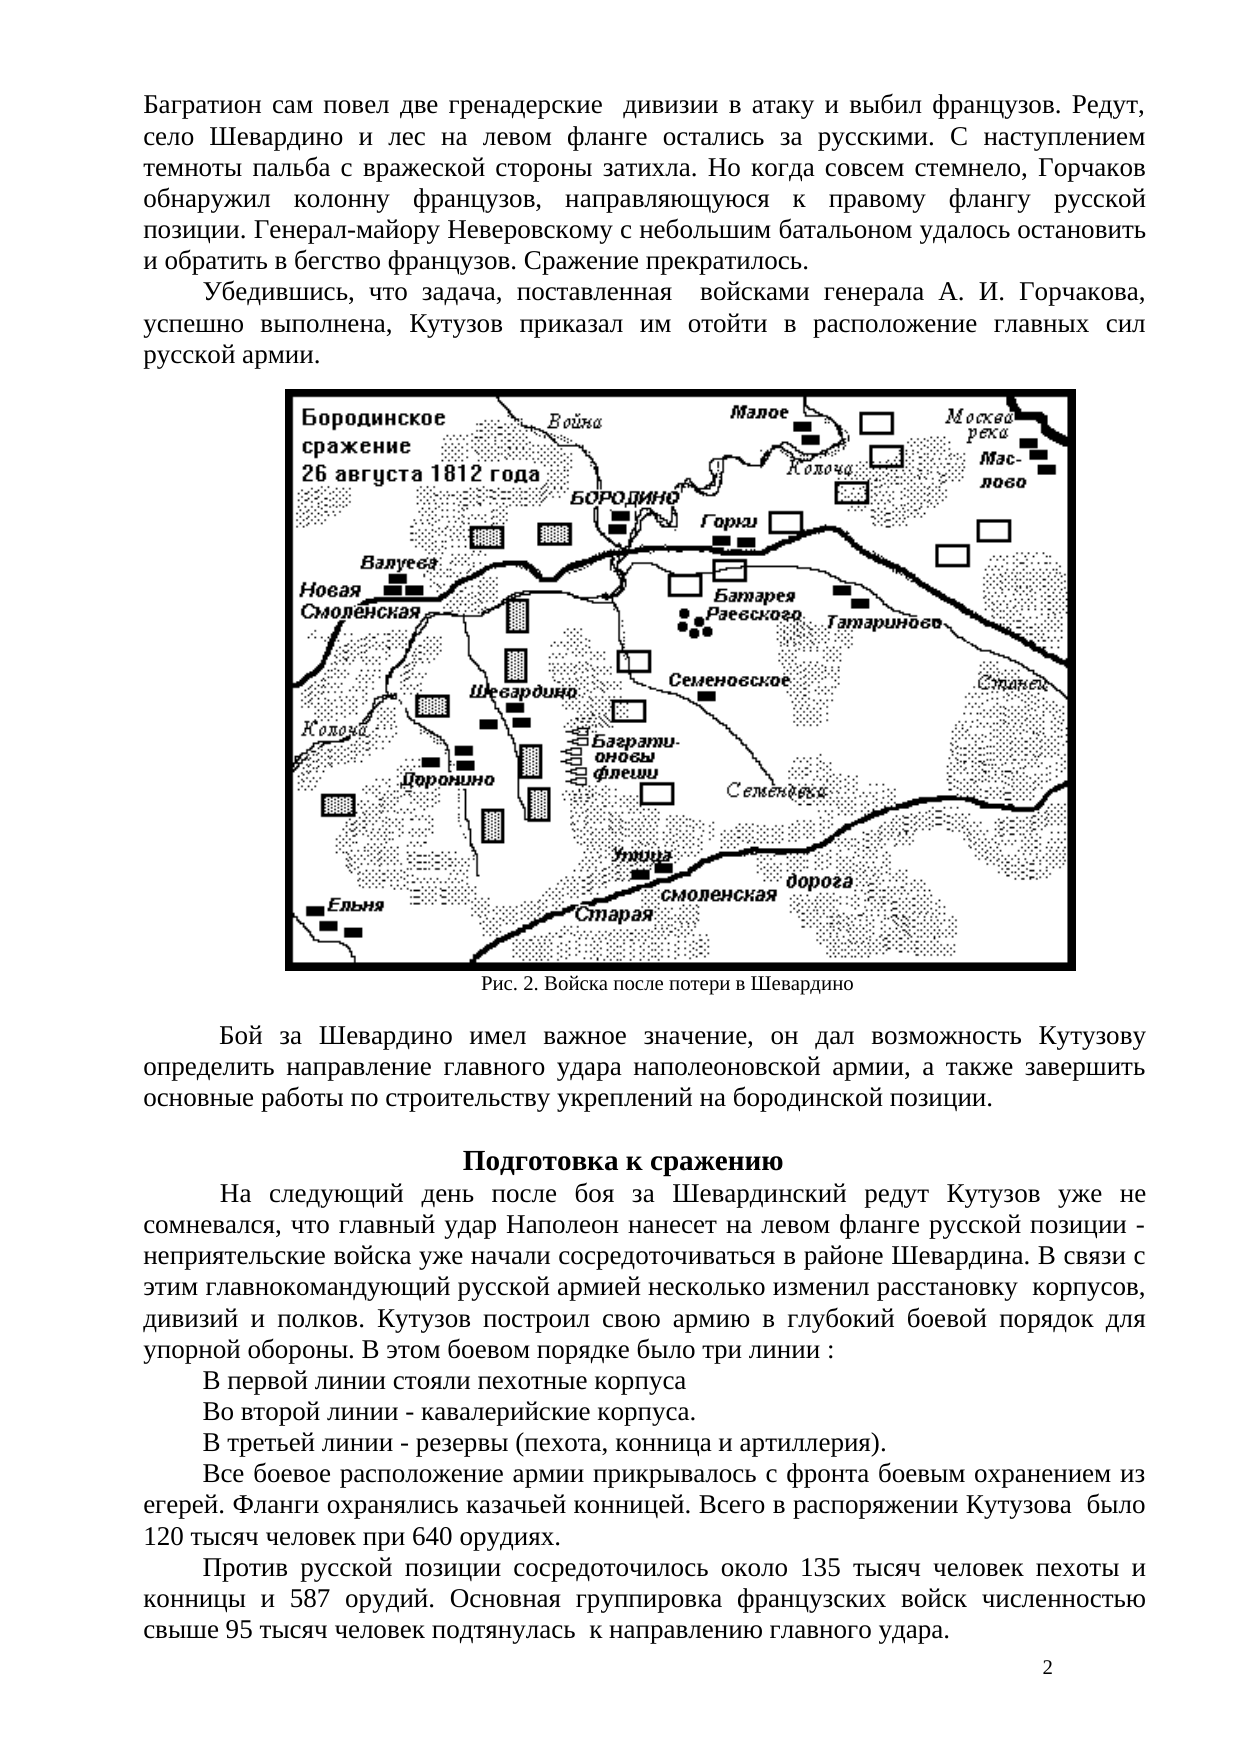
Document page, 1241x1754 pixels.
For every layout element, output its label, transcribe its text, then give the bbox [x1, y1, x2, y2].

picture [285, 389, 1076, 971]
text В третьей линии - резервы (пехота, конница и артиллерия). [143, 1426, 1147, 1457]
text Против русской позиции сосредоточилось около 135 тысяч человек пехоты и конницы и 587 орудий. Основная группировка французских войск численностью свыше 95 тысяч человек подтянулась к направлению главного удара. [143, 1551, 1147, 1644]
text Все боевое расположение армии прикрывалось с фронта боевым охранением из егерей. Фланги охранялись казачьей конницей. Всего в распоряжении Кутузова было 120 тысяч человек при 640 орудиях. [143, 1457, 1147, 1551]
text Убедившись, что задача, поставленная войсками генерала А. И. Горчакова, успешно выполнена, Кутузов приказал им отойти в расположение главных сил русской армии. [143, 276, 1147, 369]
text На следующий день после боя за Шевардинский редут Кутузов уже не сомневался, что главный удар Наполеон нанесет на левом фланге русской позиции - неприятельские войска уже начали сосредоточиваться в районе Шевардина. В связи с этим главнокомандующий русской армией несколько изменил расстановку корпусов, дивизий и полков. Кутузов построил свою армию в глубокий боевой порядок для упорной обороны. В этом боевом порядке было три линии : [143, 1177, 1147, 1364]
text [143, 89, 1147, 276]
text Подготовка к сражению [187, 1143, 1059, 1177]
text Бой за Шевардино имел важное значение, он дал возможность Кутузову определить направление главного удара наполеоновской армии, а также завершить основные работы по строительству укреплений на бородинской позиции. [143, 1019, 1147, 1112]
text Во второй линии - кавалерийские корпуса. [143, 1395, 1147, 1426]
text В первой линии стояли пехотные корпуса [143, 1364, 1147, 1395]
